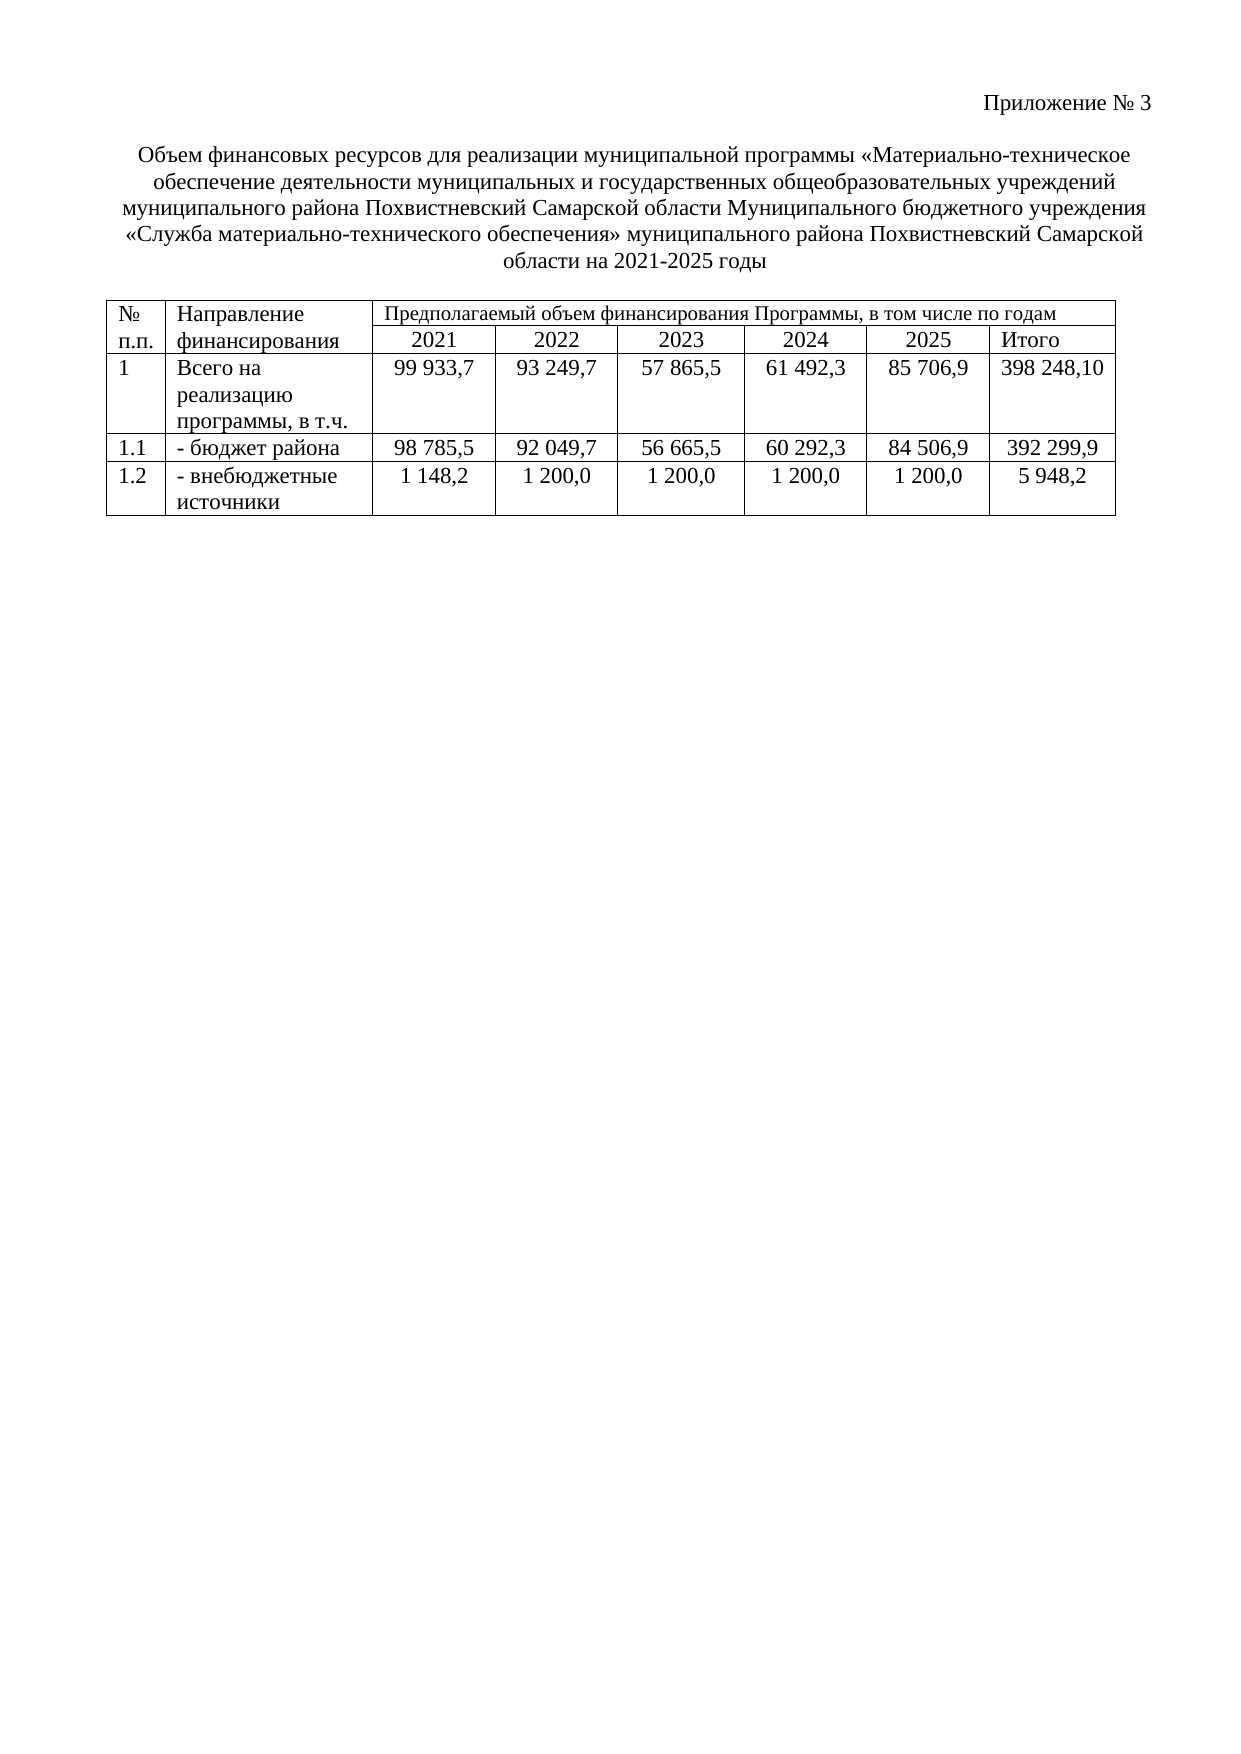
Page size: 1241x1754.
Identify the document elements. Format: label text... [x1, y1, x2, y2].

table_cell 1 200,0 [618, 462, 744, 514]
table_cell 392 299,9 [990, 434, 1115, 461]
table_cell Всего на реализацию программы, в т.ч. [166, 354, 372, 433]
table_cell 84 506,9 [867, 434, 989, 461]
table_cell 60 292,3 [745, 434, 866, 461]
table_header Направление финансирования [166, 301, 372, 353]
table_cell 2025 [867, 326, 989, 353]
table_cell 1 200,0 [745, 462, 866, 514]
table_cell 1 200,0 [496, 462, 617, 514]
table_cell 56 665,5 [618, 434, 744, 461]
table_cell 98 785,5 [373, 434, 495, 461]
table_cell 1 200,0 [867, 462, 989, 514]
table_cell 99 933,7 [373, 354, 495, 433]
table_cell 1 [107, 354, 165, 433]
table_cell - бюджет района [166, 434, 372, 461]
table_cell 61 492,3 [745, 354, 866, 433]
table_cell 85 706,9 [867, 354, 989, 433]
table_cell - внебюджетные источники [166, 462, 372, 514]
table_cell 2021 [373, 326, 495, 353]
table_cell 1.2 [107, 462, 165, 514]
table_header № п.п. [107, 301, 165, 353]
table_cell 93 249,7 [496, 354, 617, 433]
table_header Предполагаемый объем финансирования Программы, в том числе по годам [373, 301, 1115, 324]
table_cell 57 865,5 [618, 354, 744, 433]
table_cell 1 148,2 [373, 462, 495, 514]
table_cell 92 049,7 [496, 434, 617, 461]
table_cell 5 948,2 [990, 462, 1115, 514]
text Приложение № 3 [118, 89, 1152, 115]
table_cell 2023 [618, 326, 744, 353]
table_cell 2024 [745, 326, 866, 353]
table_cell 1.1 [107, 434, 165, 461]
table_cell Итого [990, 326, 1115, 353]
table_cell 398 248,10 [990, 354, 1115, 433]
table_cell 2022 [496, 326, 617, 353]
text Объем финансовых ресурсов для реализации муниципальной программы «Материально-техническое обеспечение деятельности муниципальных и государственных общеобразовательных учреждений муниципального района Похвистневский Самарской области Муниципального бюджетного учреждения «Служба материально-технического обеспечения» муниципального района Похвистневский Самарской области на 2021-2025 годы [118, 141, 1152, 273]
